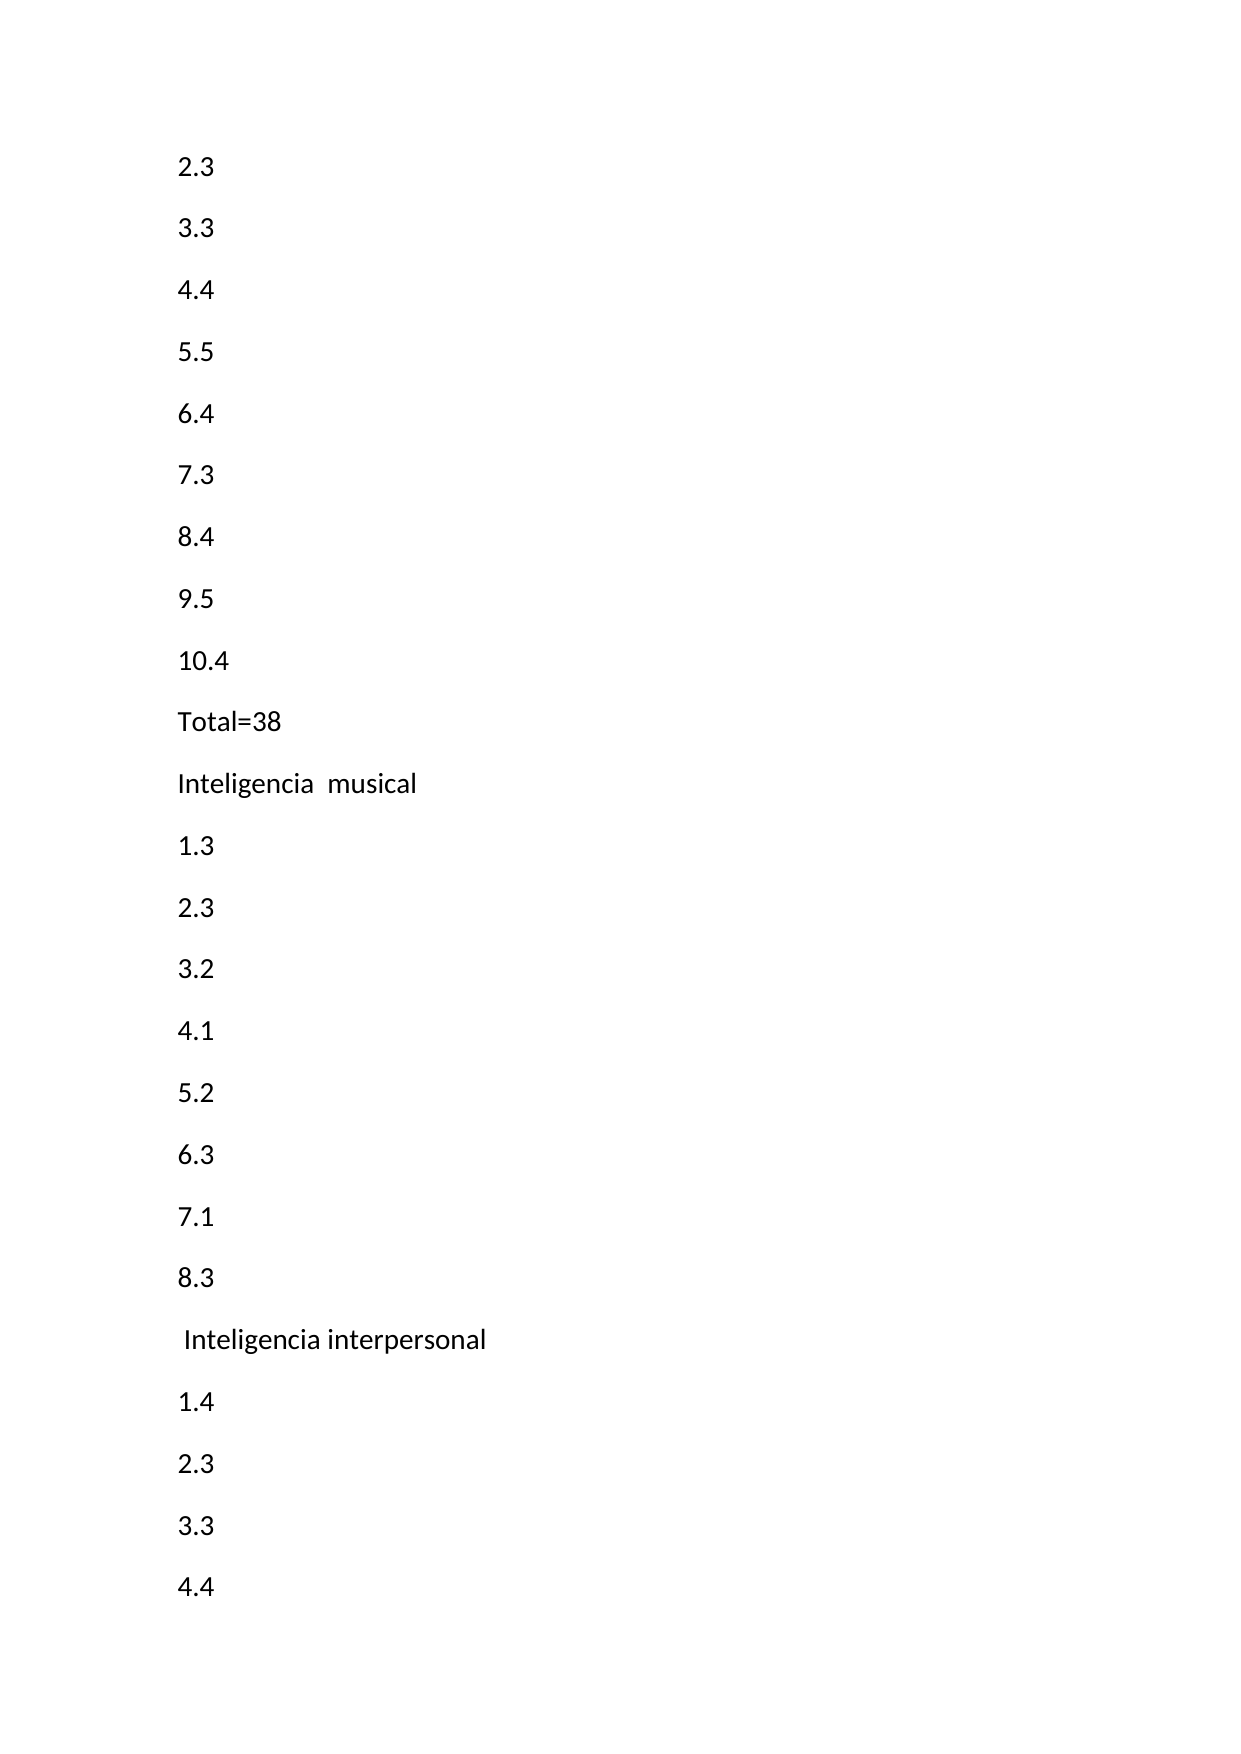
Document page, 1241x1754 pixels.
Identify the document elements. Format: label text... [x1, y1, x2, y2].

text 2.3 [177, 148, 1063, 183]
text 5.5 [177, 333, 1063, 368]
text 7.1 [177, 1198, 1063, 1233]
text 5.2 [177, 1074, 1063, 1110]
text 8.3 [177, 1259, 1063, 1295]
text 3.2 [177, 951, 1063, 986]
text 2.3 [177, 889, 1063, 924]
text Inteligencia musical [177, 765, 1063, 801]
text 6.4 [177, 395, 1063, 430]
text 10.4 [177, 642, 1063, 677]
text 2.3 [177, 1445, 1063, 1480]
text 3.3 [177, 1507, 1063, 1542]
text 9.5 [177, 580, 1063, 616]
text Inteligencia interpersonal [177, 1321, 1063, 1357]
text 3.3 [177, 209, 1063, 245]
text 6.3 [177, 1136, 1063, 1172]
text 4.4 [177, 271, 1063, 307]
text 8.4 [177, 518, 1063, 554]
text 7.3 [177, 456, 1063, 492]
text 4.4 [177, 1568, 1063, 1604]
text 4.1 [177, 1012, 1063, 1048]
text 1.3 [177, 827, 1063, 863]
text 1.4 [177, 1383, 1063, 1419]
text Total=38 [177, 703, 1063, 739]
